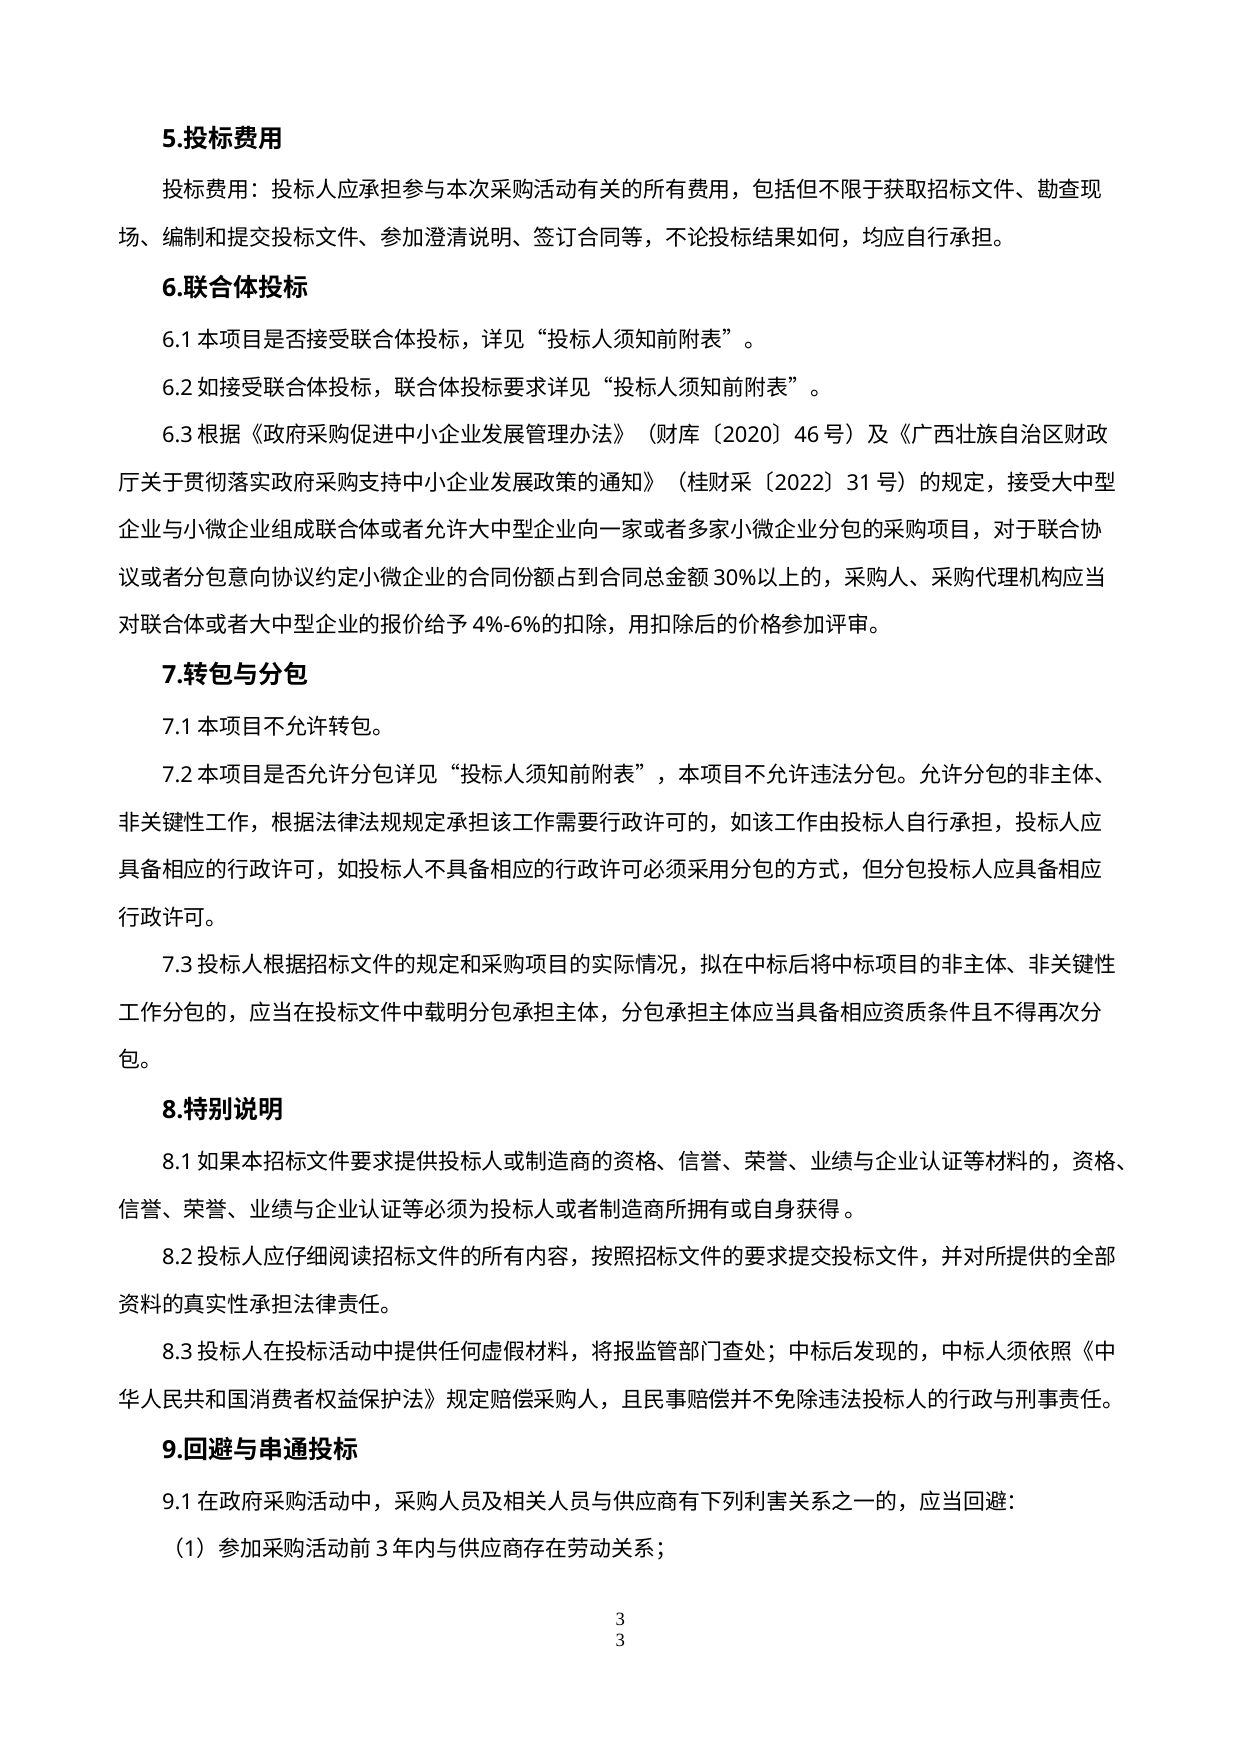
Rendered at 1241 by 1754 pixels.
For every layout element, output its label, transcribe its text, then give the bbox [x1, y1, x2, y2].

subtitle 5.投标费用 [162, 118, 1122, 154]
text 6.1本项目是否接受联合体投标，详见“投标人须知前附表”。 [118, 322, 1122, 354]
text 6.2如接受联合体投标，联合体投标要求详见“投标人须知前附表”。 [118, 369, 1122, 401]
text 投标费用：投标人应承担参与本次采购活动有关的所有费用，包括但不限于获取招标文件、勘查现场、编制和提交投标文件、参加澄清说明、签订合同等，不论投标结果如何，均应自行承担。 [118, 172, 1122, 252]
subtitle 7.转包与分包 [162, 655, 1122, 691]
text （1）参加采购活动前3年内与供应商存在劳动关系； [118, 1531, 1122, 1563]
subtitle 9.回避与串通投标 [162, 1429, 1122, 1466]
text 8.2投标人应仔细阅读招标文件的所有内容，按照招标文件的要求提交投标文件，并对所提供的全部资料的真实性承担法律责任。 [118, 1239, 1122, 1318]
text 8.1如果本招标文件要求提供投标人或制造商的资格、信誉、荣誉、业绩与企业认证等材料的，资格、信誉、荣誉、业绩与企业认证等必须为投标人或者制造商所拥有或自身获得 。 [118, 1144, 1122, 1223]
text 8.3投标人在投标活动中提供任何虚假材料，将报监管部门查处；中标后发现的，中标人须依照《中华人民共和国消费者权益保护法》规定赔偿采购人，且民事赔偿并不免除违法投标人的行政与刑事责任。 [118, 1334, 1122, 1413]
subtitle 6.联合体投标 [162, 267, 1122, 304]
subtitle 8.特别说明 [162, 1090, 1122, 1126]
text 7.3投标人根据招标文件的规定和采购项目的实际情况，拟在中标后将中标项目的非主体、非关键性工作分包的，应当在投标文件中载明分包承担主体，分包承担主体应当具备相应资质条件且不得再次分包。 [118, 947, 1122, 1074]
text 7.1本项目不允许转包。 [118, 709, 1122, 741]
text 9.1在政府采购活动中，采购人员及相关人员与供应商有下列利害关系之一的，应当回避： [118, 1484, 1122, 1516]
text 7.2本项目是否允许分包详见“投标人须知前附表”，本项目不允许违法分包。允许分包的非主体、非关键性工作，根据法律法规规定承担该工作需要行政许可的，如该工作由投标人自行承担，投标人应具备相应的行政许可，如投标人不具备相应的行政许可必须采用分包的方式，但分包投标人应具备相应行政许可。 [118, 757, 1122, 931]
text 6.3根据《政府采购促进中小企业发展管理办法》（财库〔2020〕46号）及《广西壮族自治区财政厅关于贯彻落实政府采购支持中小企业发展政策的通知》（桂财采〔2022〕31号）的规定，接受大中型企业与小微企业组成联合体或者允许大中型企业向一家或者多家小微企业分包的采购项目，对于联合协议或者分包意向协议约定小微企业的合同份额占到合同总金额30%以上的，采购人、采购代理机构应当对联合体或者大中型企业的报价给予4%-6%的扣除，用扣除后的价格参加评审。 [118, 417, 1122, 639]
